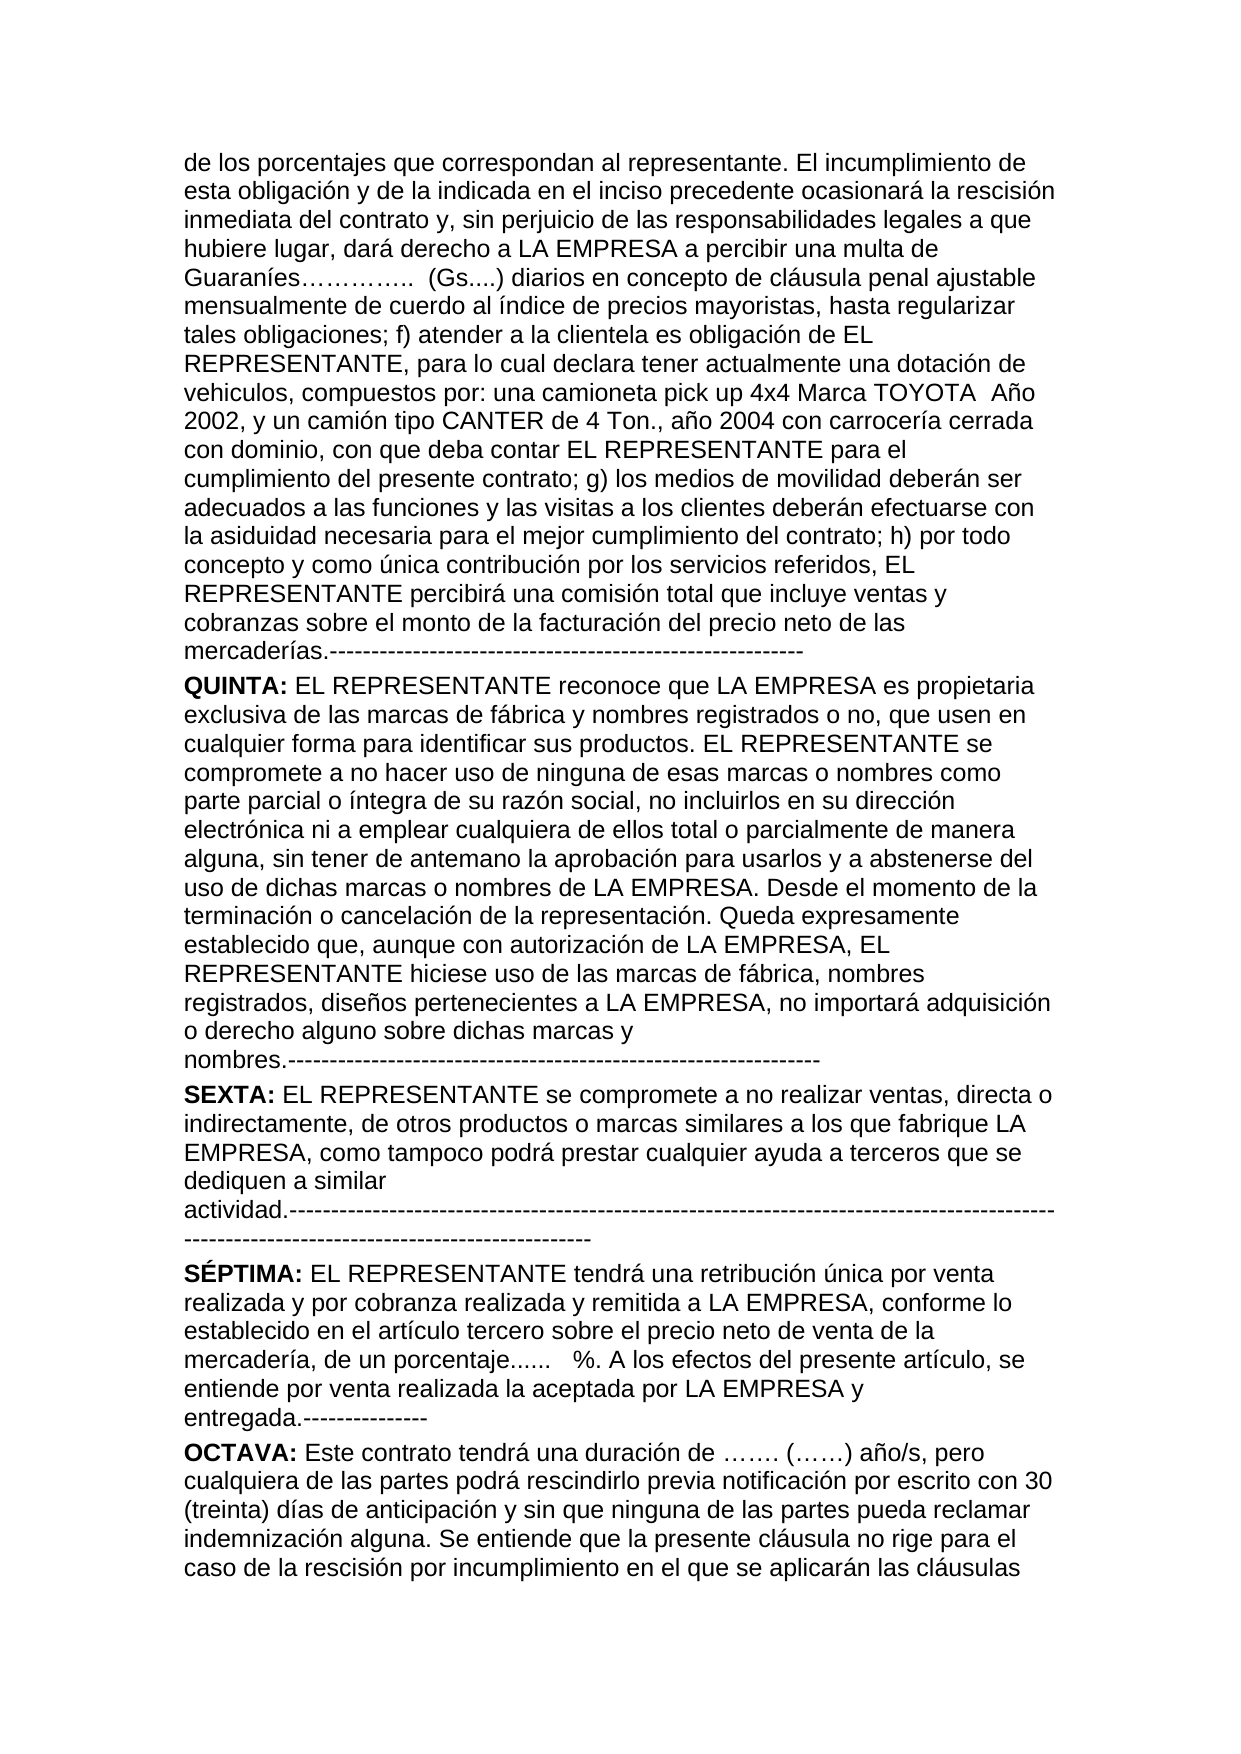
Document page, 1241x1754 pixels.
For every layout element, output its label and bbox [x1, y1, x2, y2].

table_cell [177, 148, 1063, 1581]
